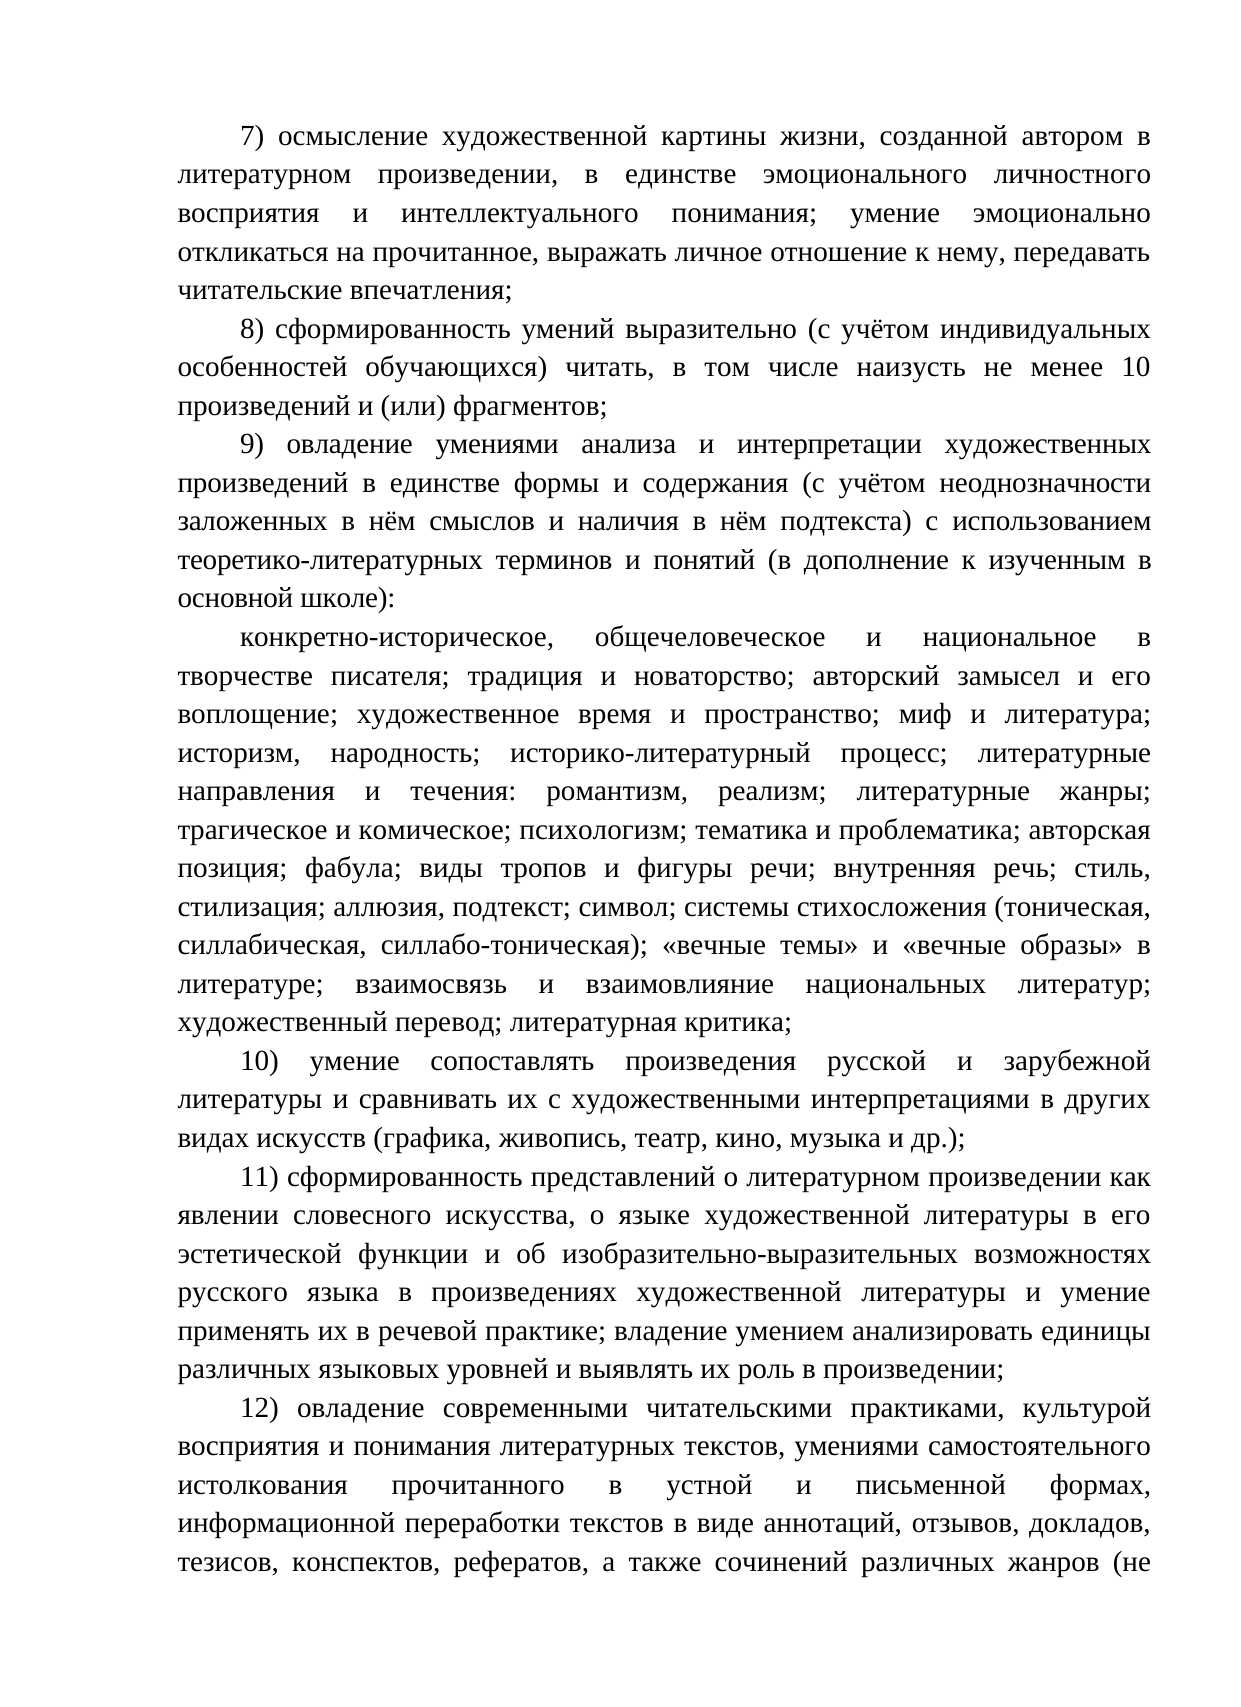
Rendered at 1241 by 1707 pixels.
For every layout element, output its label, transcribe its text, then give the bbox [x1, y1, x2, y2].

text 11) сформированность представлений о литературном произведении как явлении словесного искусства, о языке художественной литературы в его эстетической функции и об изобразительно-выразительных возможностях русского языка в произведениях художественной литературы и умение применять их в речевой практике; владение умением анализировать единицы различных языковых уровней и выявлять их роль в произведении; [177, 1159, 1152, 1385]
text 9) овладение умениями анализа и интерпретации художественных произведений в единстве формы и содержания (с учётом неоднозначности заложенных в нём смыслов и наличия в нём подтекста) с использованием теоретико-литературных терминов и понятий (в дополнение к изученным в основной школе): [177, 426, 1152, 614]
text 8) сформированность умений выразительно (с учётом индивидуальных особенностей обучающихся) читать, в том числе наизусть не менее 10 произведений и (или) фрагментов; [177, 311, 1152, 421]
text 7) осмысление художественной картины жизни, созданной автором в литературном произведении, в единстве эмоционального личностного восприятия и интеллектуального понимания; умение эмоционально откликаться на прочитанное, выражать личное отношение к нему, передавать читательские впечатления; [177, 118, 1152, 306]
text конкретно-историческое, общечеловеческое и национальное в творчестве писателя; традиция и новаторство; авторский замысел и его воплощение; художественное время и пространство; миф и литература; историзм, народность; историко-литературный процесс; литературные направления и течения: романтизм, реализм; литературные жанры; трагическое и комическое; психологизм; тематика и проблематика; авторская позиция; фабула; виды тропов и фигуры речи; внутренняя речь; стиль, стилизация; аллюзия, подтекст; символ; системы стихосложения (тоническая, силлабическая, силлабо-тоническая); «вечные темы» и «вечные образы» в литературе; взаимосвязь и взаимовлияние национальных литератур; художественный перевод; литературная критика; [177, 619, 1152, 1038]
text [177, 1390, 1152, 1578]
text 10) умение сопоставлять произведения русской и зарубежной литературы и сравнивать их с художественными интерпретациями в других видах искусств (графика, живопись, театр, кино, музыка и др.); [177, 1043, 1152, 1154]
